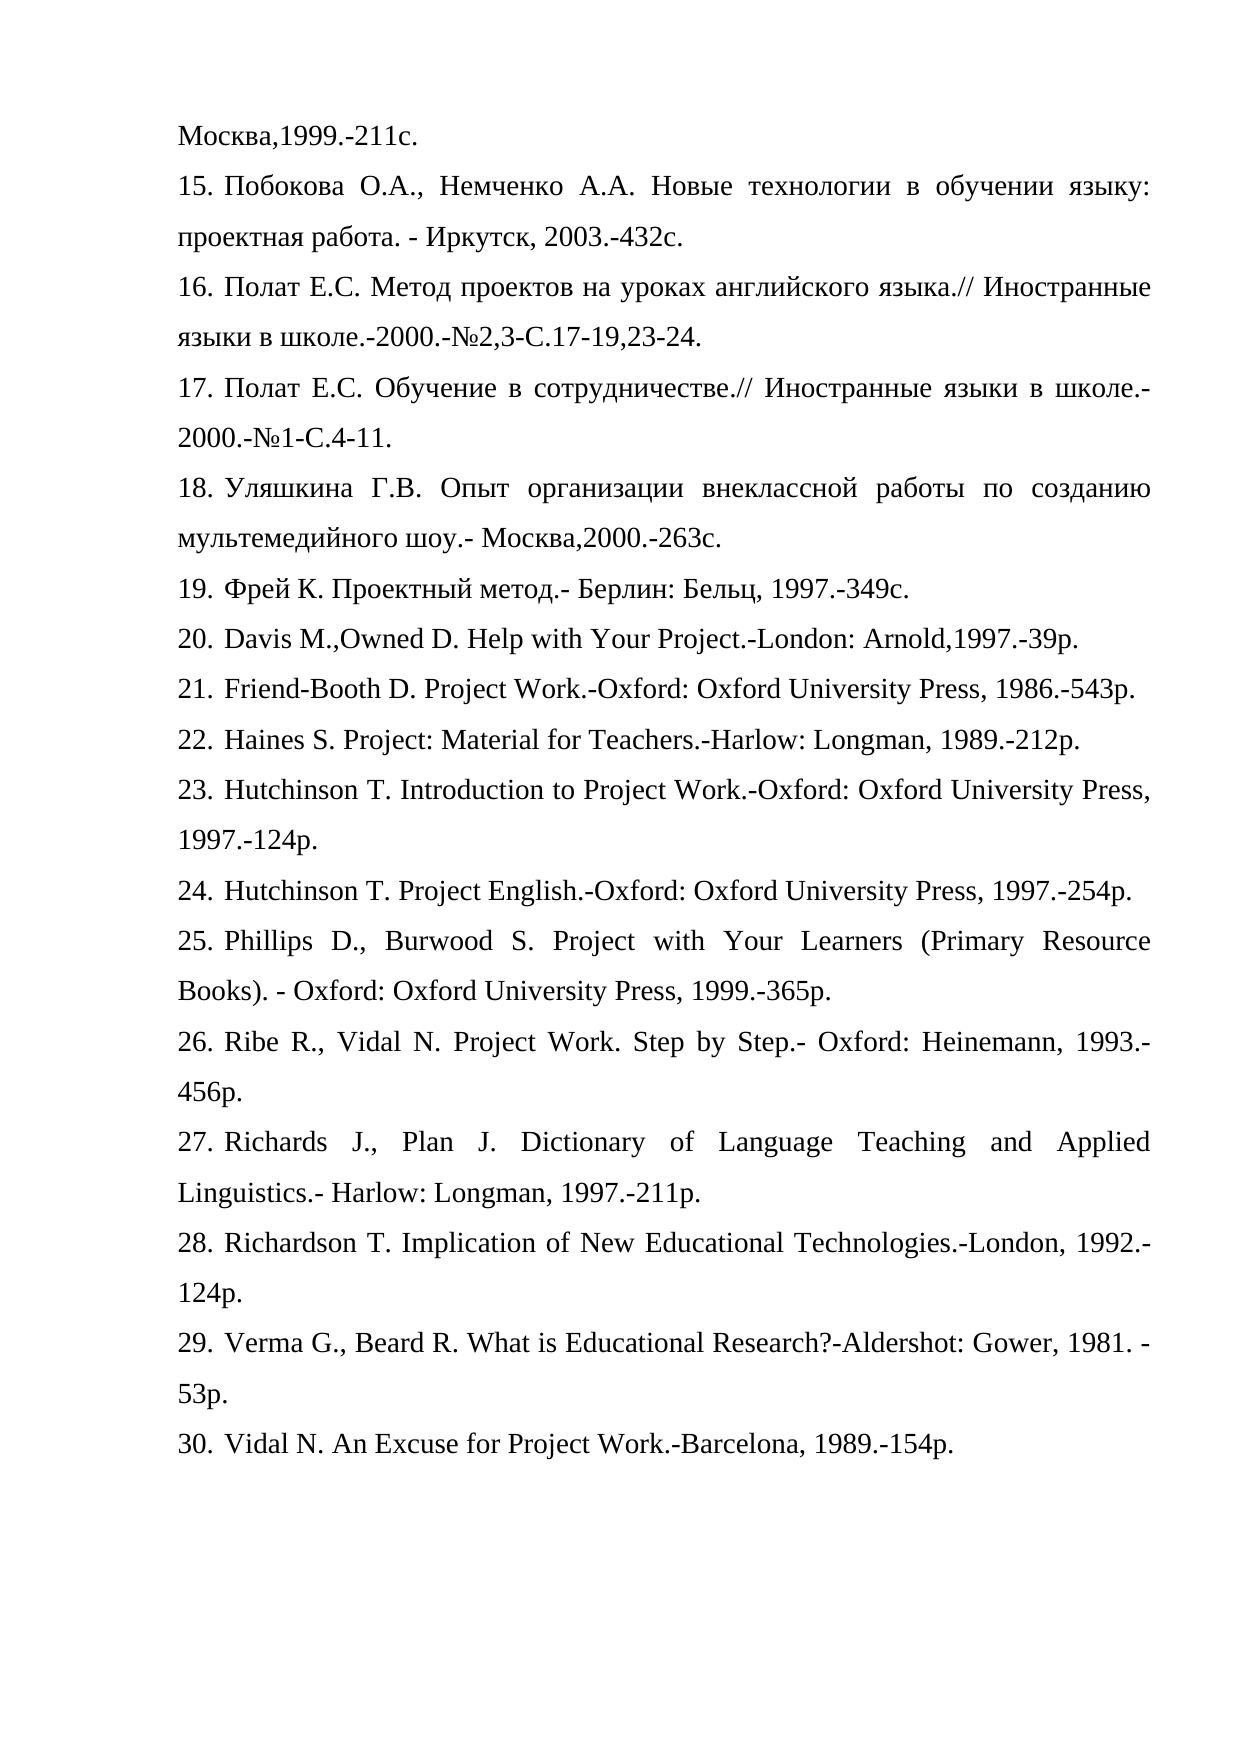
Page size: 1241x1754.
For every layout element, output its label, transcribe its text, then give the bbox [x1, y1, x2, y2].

list Vidal N. An Excuse for Project Work.-Barcelona, 1989.-154p. [177, 1426, 1152, 1460]
list Уляшкина Г.В. Опыт организации внеклассной работы по созданию мультемедийного шоу.- Москва,2000.-263с. [177, 470, 1152, 554]
list Hutchinson T. Project English.-Oxford: Oxford University Press, 1997.-254p. [177, 873, 1152, 906]
list Verma G., Beard R. What is Educational Research?-Aldershot: Gower, 1981. - 53p. [177, 1326, 1152, 1409]
list Hutchinson T. Introduction to Project Work.-Oxford: Oxford University Press, 1997.-124p. [177, 772, 1152, 856]
list Фрей К. Проектный метод.- Берлин: Бельц, 1997.-349с. [177, 571, 1152, 604]
list Phillips D., Burwood S. Project with Your Learners (Primary Resource Books). - Oxford: Oxford University Press, 1999.-365p. [177, 923, 1152, 1007]
list Richardson T. Implication of New Educational Technologies.-London, 1992.-124p. [177, 1225, 1152, 1309]
list Richards J., Plan J. Dictionary of Language Teaching and Applied Linguistics.- Harlow: Longman, 1997.-211p. [177, 1124, 1152, 1208]
list Побокова О.А., Немченко А.А. Новые технологии в обучении языку: проектная работа. - Иркутск, 2003.-432с. [177, 168, 1152, 252]
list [177, 118, 1152, 152]
list Полат Е.С. Метод проектов на уроках английского языка.// Иностранные языки в школе.-2000.-№2,3-С.17-19,23-24. [177, 269, 1152, 353]
list Полат Е.С. Обучение в сотрудничестве.// Иностранные языки в школе.-2000.-№1-С.4-11. [177, 370, 1152, 453]
list Davis M.,Owned D. Help with Your Project.-London: Arnold,1997.-39p. [177, 621, 1152, 655]
list Haines S. Project: Material for Teachers.-Harlow: Longman, 1989.-212p. [177, 722, 1152, 755]
list Ribe R., Vidal N. Project Work. Step by Step.- Oxford: Heinemann, 1993.-456p. [177, 1024, 1152, 1108]
list Friend-Booth D. Project Work.-Oxford: Oxford University Press, 1986.-543p. [177, 672, 1152, 705]
